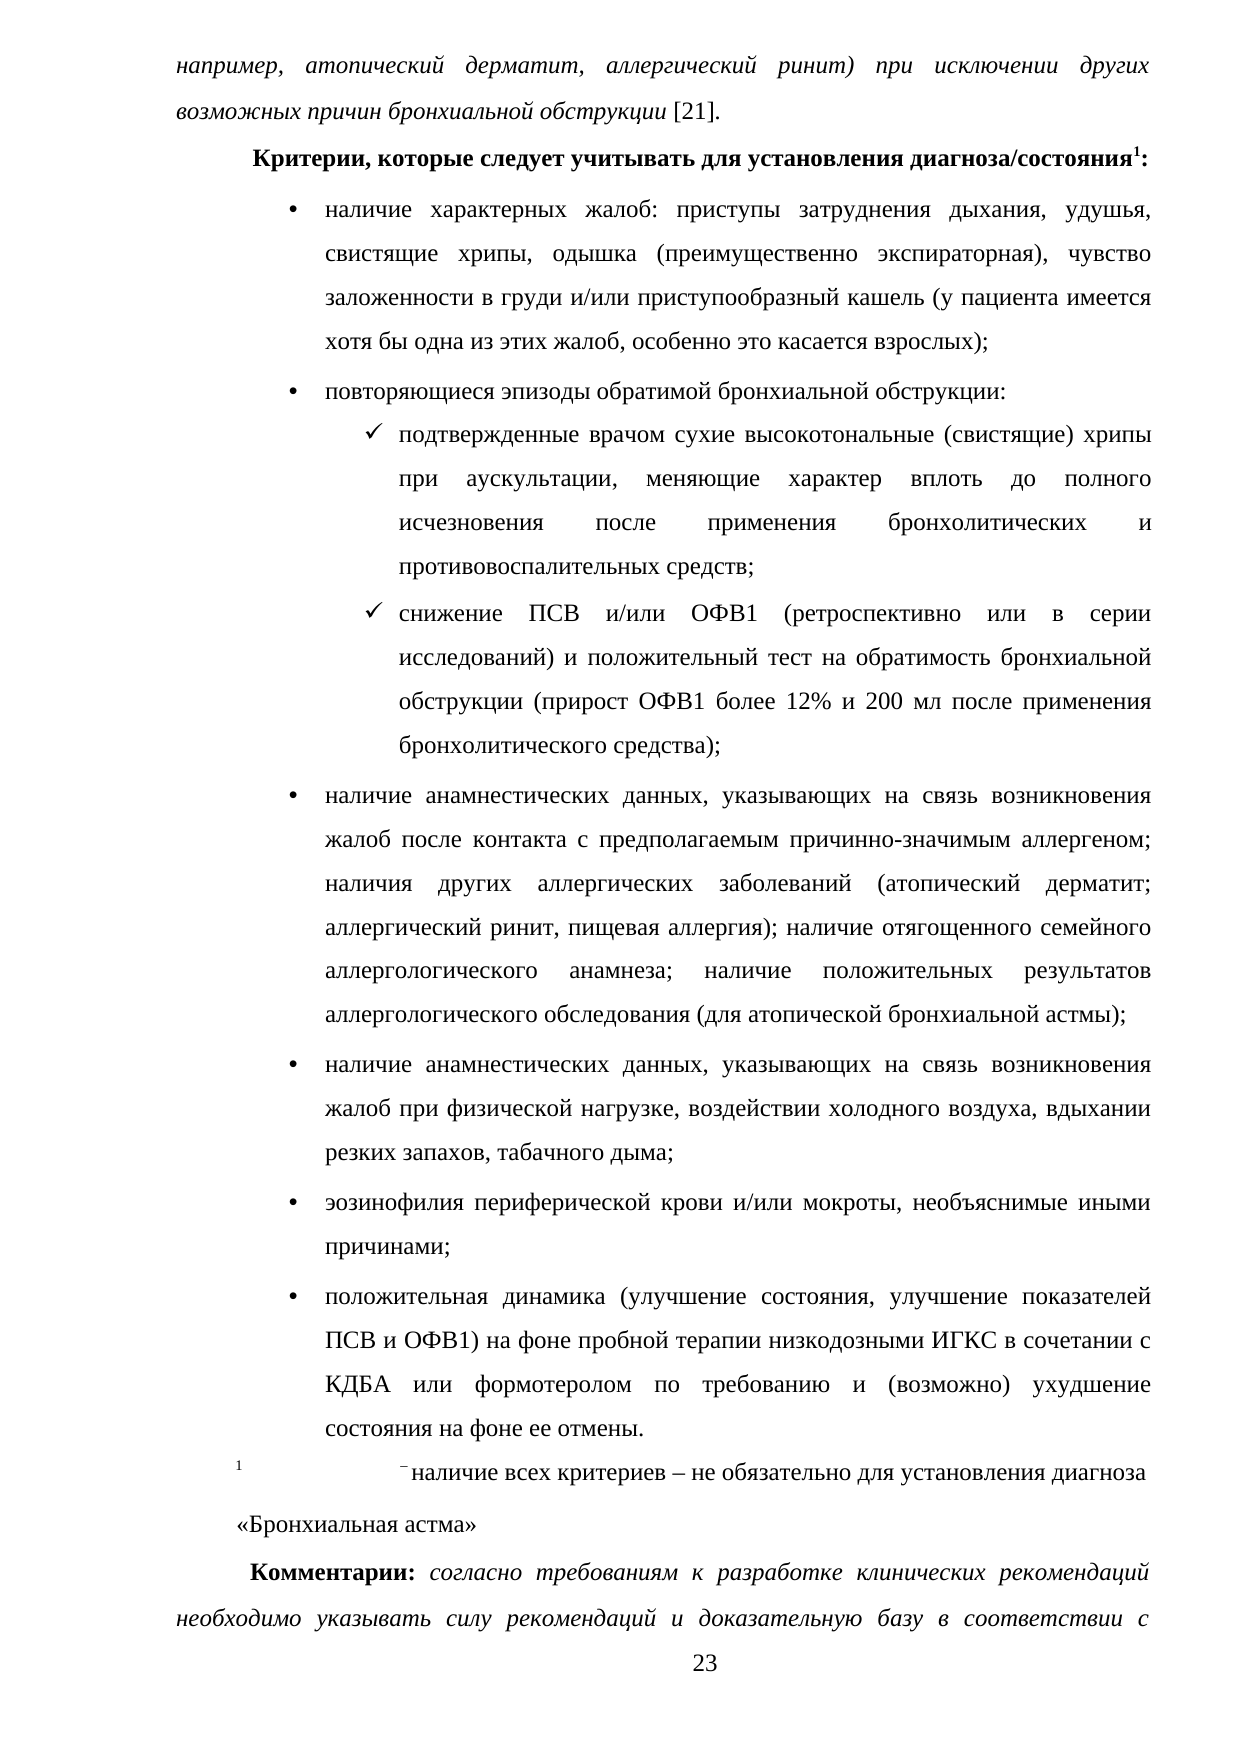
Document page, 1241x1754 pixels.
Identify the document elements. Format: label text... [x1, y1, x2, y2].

list повторяющиеся эпизоды обратимой бронхиальной обструкции: [288, 376, 1152, 404]
list наличие анамнестических данных, указывающих на связь возникновения жалоб при физической нагрузке, воздействии холодного воздуха, вдыхании резких запахов, табачного дыма; [288, 1049, 1152, 1166]
list наличие анамнестических данных, указывающих на связь возникновения жалоб после контакта с предполагаемым причинно-значимым аллергеном; наличия других аллергических заболеваний (атопический дерматит; аллергический ринит, пищевая аллергия); наличие отягощенного семейного аллергологического анамнеза; наличие положительных результатов аллергологического обследования (для атопической бронхиальной астмы); [288, 779, 1152, 1028]
list снижение ПСВ и/или ОФВ1 (ретроспективно или в серии исследований) и положительный тест на обратимость бронхиальной обструкции (прирост ОФВ1 более 12% и 200 мл после применения бронхолитического средства); [363, 598, 1152, 759]
text 1 – наличие всех критериев – не обязательно для установления диагноза [177, 1457, 1152, 1486]
list подтвержденные врачом сухие высокотональные (свистящие) хрипы при аускультации, меняющие характер вплоть до полного исчезновения после применения бронхолитических и противовоспалительных средств; [363, 419, 1152, 579]
list положительная динамика (улучшение состояния, улучшение показателей ПСВ и ОФВ1) на фоне пробной терапии низкодозными ИГКС в сочетании с КДБА или формотеролом по требованию и (возможно) ухудшение состояния на фоне ее отмены. [288, 1281, 1152, 1441]
list эозинофилия периферической крови и/или мокроты, необъяснимые иными причинами; [288, 1187, 1152, 1260]
list наличие характерных жалоб: приступы затруднения дыхания, удушья, свистящие хрипы, одышка (преимущественно экспираторная), чувство заложенности в груди и/или приступообразный кашель (у пациента имеется хотя бы одна из этих жалоб, особенно это касается взрослых); [288, 194, 1152, 355]
text «Бронхиальная астма» [236, 1509, 1065, 1538]
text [176, 1557, 1152, 1632]
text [176, 50, 1152, 125]
text Критерии, которые следует учитывать для установления диагноза/состояния1: [177, 143, 1148, 172]
